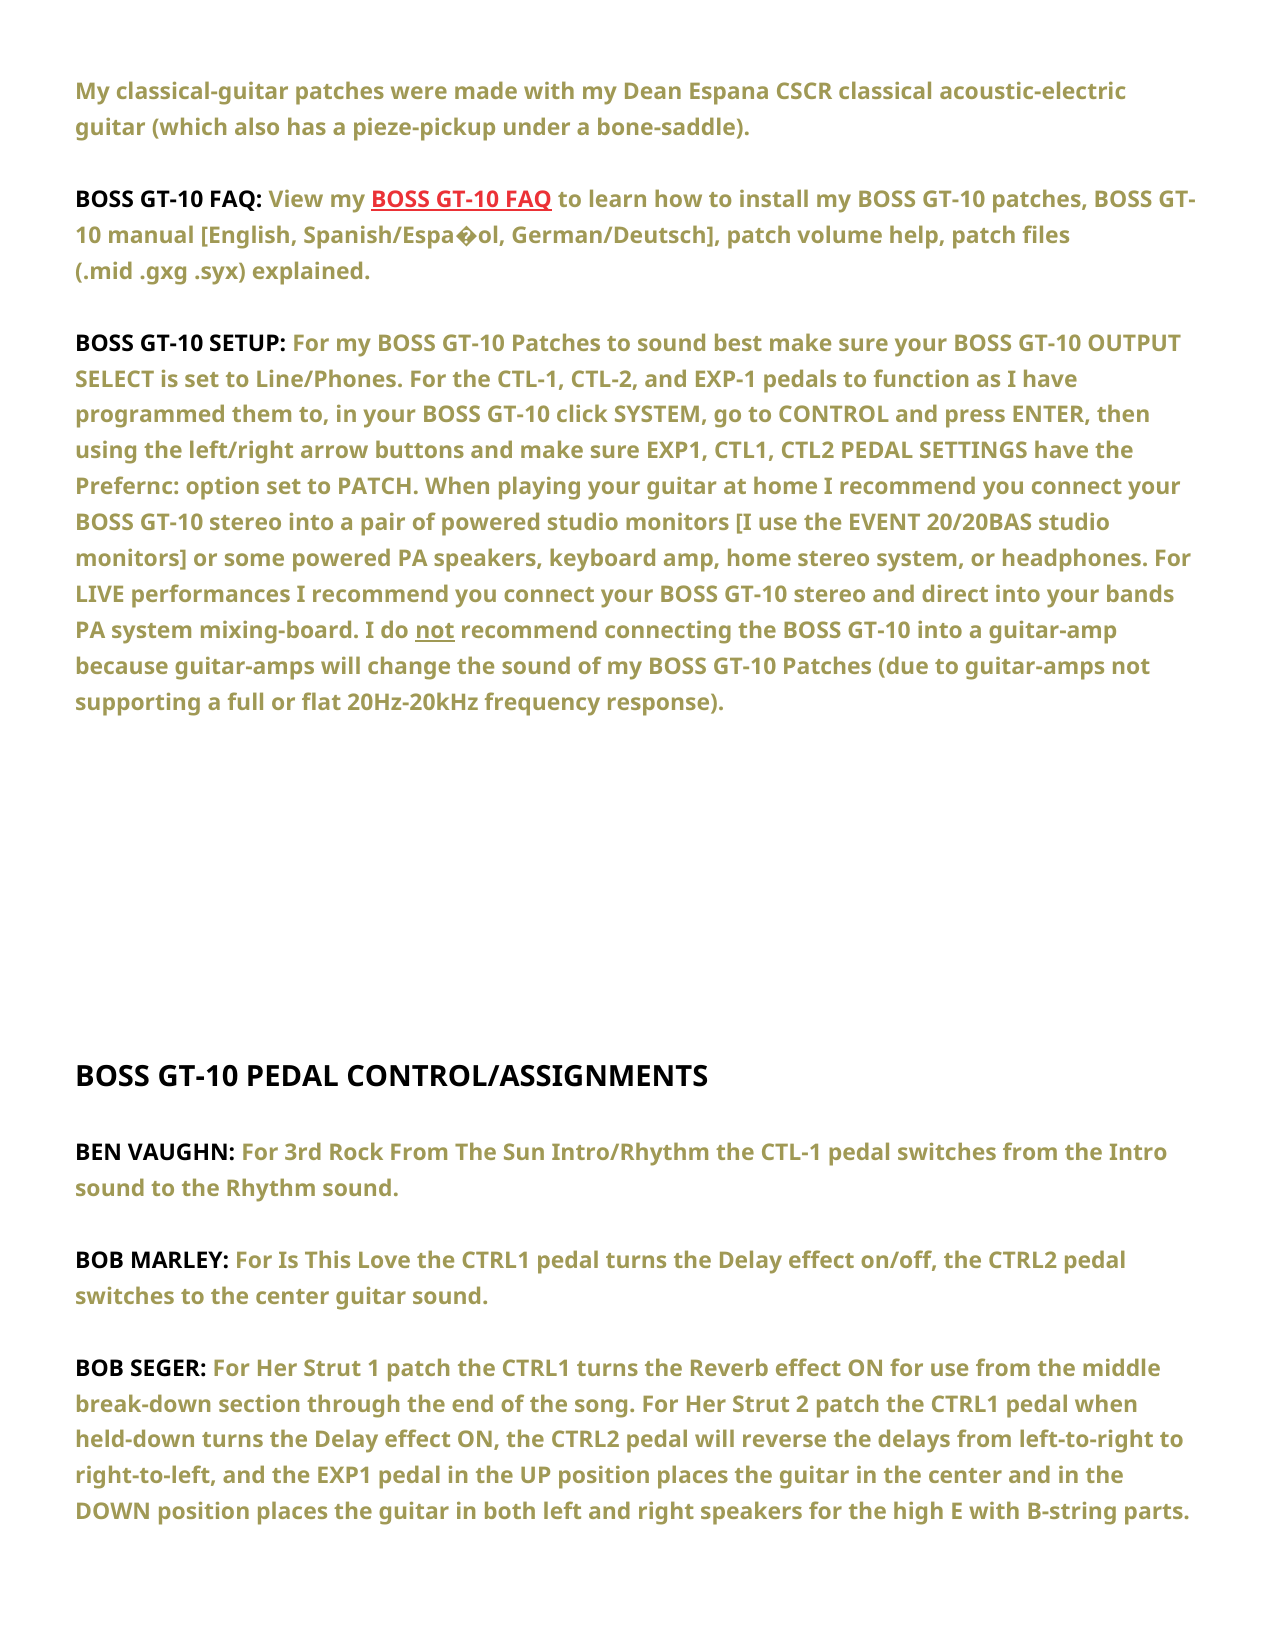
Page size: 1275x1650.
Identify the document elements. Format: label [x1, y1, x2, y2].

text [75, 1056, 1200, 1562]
text [75, 75, 1200, 717]
